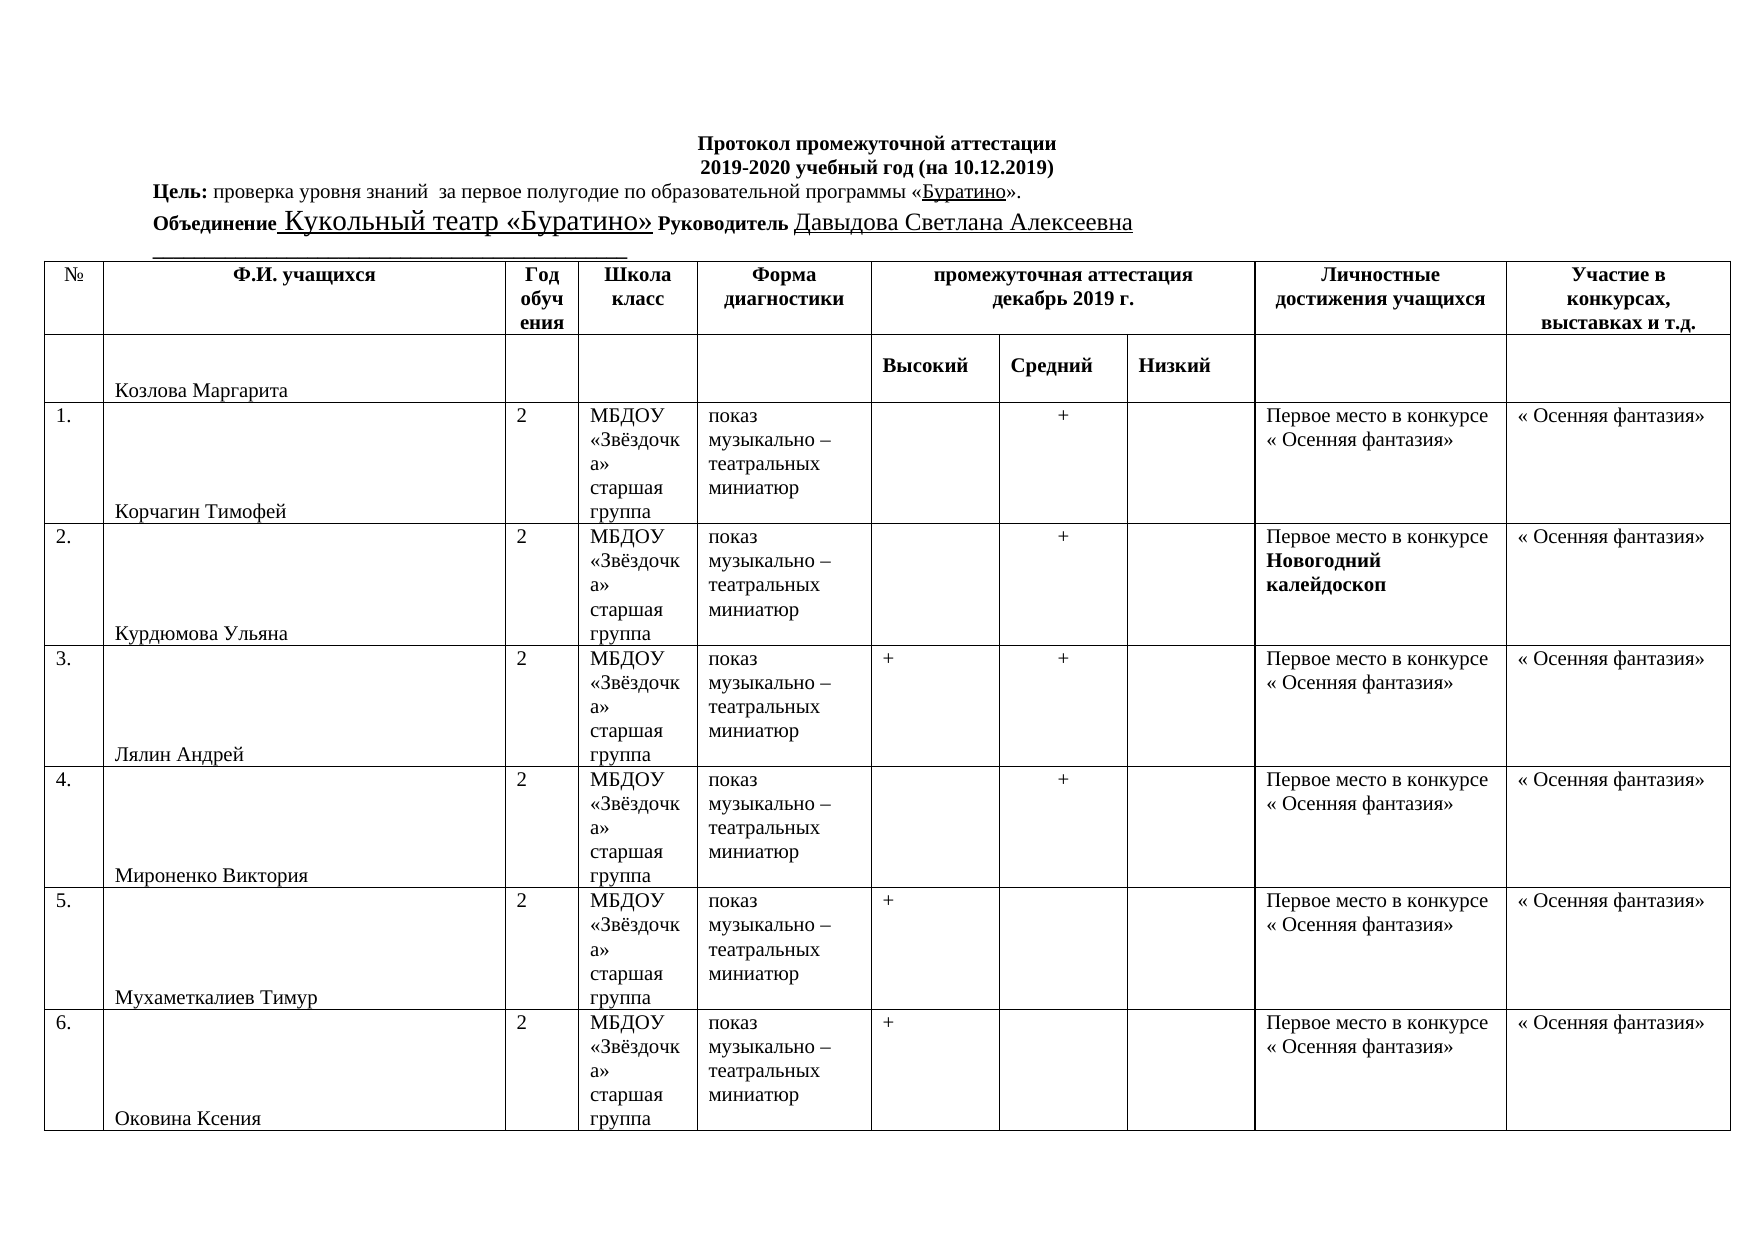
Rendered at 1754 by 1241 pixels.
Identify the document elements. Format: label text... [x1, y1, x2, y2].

table_cell [872, 524, 999, 644]
table_cell [1128, 403, 1254, 523]
table_cell 6. [45, 1010, 103, 1130]
text 2019-2020 учебный год (на 10.12.2019) [118, 154, 1636, 179]
table_cell 2 [506, 524, 578, 644]
table_cell Первое место в конкурсе Новогодний калейдоскоп [1256, 524, 1506, 644]
table_cell Курдюмова Ульяна [104, 524, 505, 644]
table_cell Высокий [872, 335, 999, 402]
table_cell Низкий [1128, 335, 1254, 402]
table_cell 2 [506, 767, 578, 887]
table_cell + [1000, 767, 1127, 887]
table_cell [506, 335, 578, 402]
table_cell [1128, 524, 1254, 644]
table_cell [1256, 335, 1506, 402]
table_cell [872, 767, 999, 887]
text ______________________________________________ [153, 236, 1606, 261]
table_cell Первое место в конкурсе « Осенняя фантазия» [1256, 1010, 1506, 1130]
table_cell [45, 335, 103, 402]
table_cell « Осенняя фантазия» [1507, 524, 1730, 644]
table_cell [1128, 1010, 1254, 1130]
table_cell МБДОУ «Звёздочка» старшая группа [579, 646, 697, 766]
table_cell 5. [45, 888, 103, 1009]
table_cell + [1000, 646, 1127, 766]
table_cell Козлова Маргарита [104, 335, 505, 402]
table_cell 2 [506, 646, 578, 766]
table_cell [1128, 888, 1254, 1009]
table_cell Первое место в конкурсе « Осенняя фантазия» [1256, 403, 1506, 523]
table_cell [698, 335, 871, 402]
table_header № [45, 262, 103, 334]
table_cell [698, 1010, 871, 1130]
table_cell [579, 1010, 697, 1130]
table_cell показ музыкально – театральных миниатюр [698, 524, 871, 644]
table_cell Мироненко Виктория [104, 767, 505, 887]
table_cell [1507, 335, 1730, 402]
table_header Год обучения [506, 262, 578, 334]
table_cell « Осенняя фантазия» [1507, 1010, 1730, 1130]
table_cell [579, 335, 697, 402]
table_header Форма диагностики [698, 262, 871, 334]
text Цель: проверка уровня знаний за первое полугодие по образовательной программы «Буратино». [153, 179, 1636, 203]
table_cell 3. [45, 646, 103, 766]
table_cell [1128, 767, 1254, 887]
table_header Личностные достижения учащихся [1256, 262, 1506, 334]
table_header Ф.И. учащихся [104, 262, 505, 334]
table_cell Средний [1000, 335, 1127, 402]
table_cell Первое место в конкурсе « Осенняя фантазия» [1256, 888, 1506, 1009]
table_cell + [872, 888, 999, 1009]
table_cell [872, 403, 999, 523]
table_cell показ музыкально – театральных миниатюр [698, 646, 871, 766]
table_cell + [872, 1010, 999, 1130]
table_cell показ музыкально – театральных миниатюр [698, 888, 871, 1009]
table_cell [1000, 888, 1127, 1009]
table_cell показ музыкально – театральных миниатюр [698, 403, 871, 523]
table_cell 4. [45, 767, 103, 887]
table_cell Первое место в конкурсе « Осенняя фантазия» [1256, 646, 1506, 766]
table_cell Мухаметкалиев Тимур [104, 888, 505, 1009]
table_header Участие в конкурсах, выставках и т.д. [1507, 262, 1730, 334]
table_cell Первое место в конкурсе « Осенняя фантазия» [1256, 767, 1506, 887]
table_cell 2 [506, 1010, 578, 1130]
table_cell « Осенняя фантазия» [1507, 403, 1730, 523]
text Объединение Кукольный театр «Буратино» Руководитель Давыдова Светлана Алексеевна [153, 203, 1606, 236]
table_cell + [1000, 403, 1127, 523]
table_cell Лялин Андрей [104, 646, 505, 766]
table_cell « Осенняя фантазия» [1507, 888, 1730, 1009]
table_cell МБДОУ «Звёздочка» старшая группа [579, 403, 697, 523]
table_cell 1. [45, 403, 103, 523]
table_cell + [872, 646, 999, 766]
table_cell « Осенняя фантазия» [1507, 646, 1730, 766]
table_cell показ музыкально – театральных миниатюр [698, 767, 871, 887]
table_cell [1128, 646, 1254, 766]
table_header Школа класс [579, 262, 697, 334]
table_cell « Осенняя фантазия» [1507, 767, 1730, 887]
table_cell 2. [45, 524, 103, 644]
table_cell + [1000, 524, 1127, 644]
table_cell 2 [506, 888, 578, 1009]
table_cell МБДОУ «Звёздочка» старшая группа [579, 767, 697, 887]
table_header промежуточная аттестация декабрь 2019 г. [872, 262, 1254, 334]
table_cell МБДОУ «Звёздочка» старшая группа [579, 524, 697, 644]
table_cell 2 [506, 403, 578, 523]
table_cell МБДОУ «Звёздочка» старшая группа [579, 888, 697, 1009]
table_cell Корчагин Тимофей [104, 403, 505, 523]
table_cell Оковина Ксения [104, 1010, 505, 1130]
text Протокол промежуточной аттестации [118, 131, 1636, 154]
table_cell [1000, 1010, 1127, 1130]
